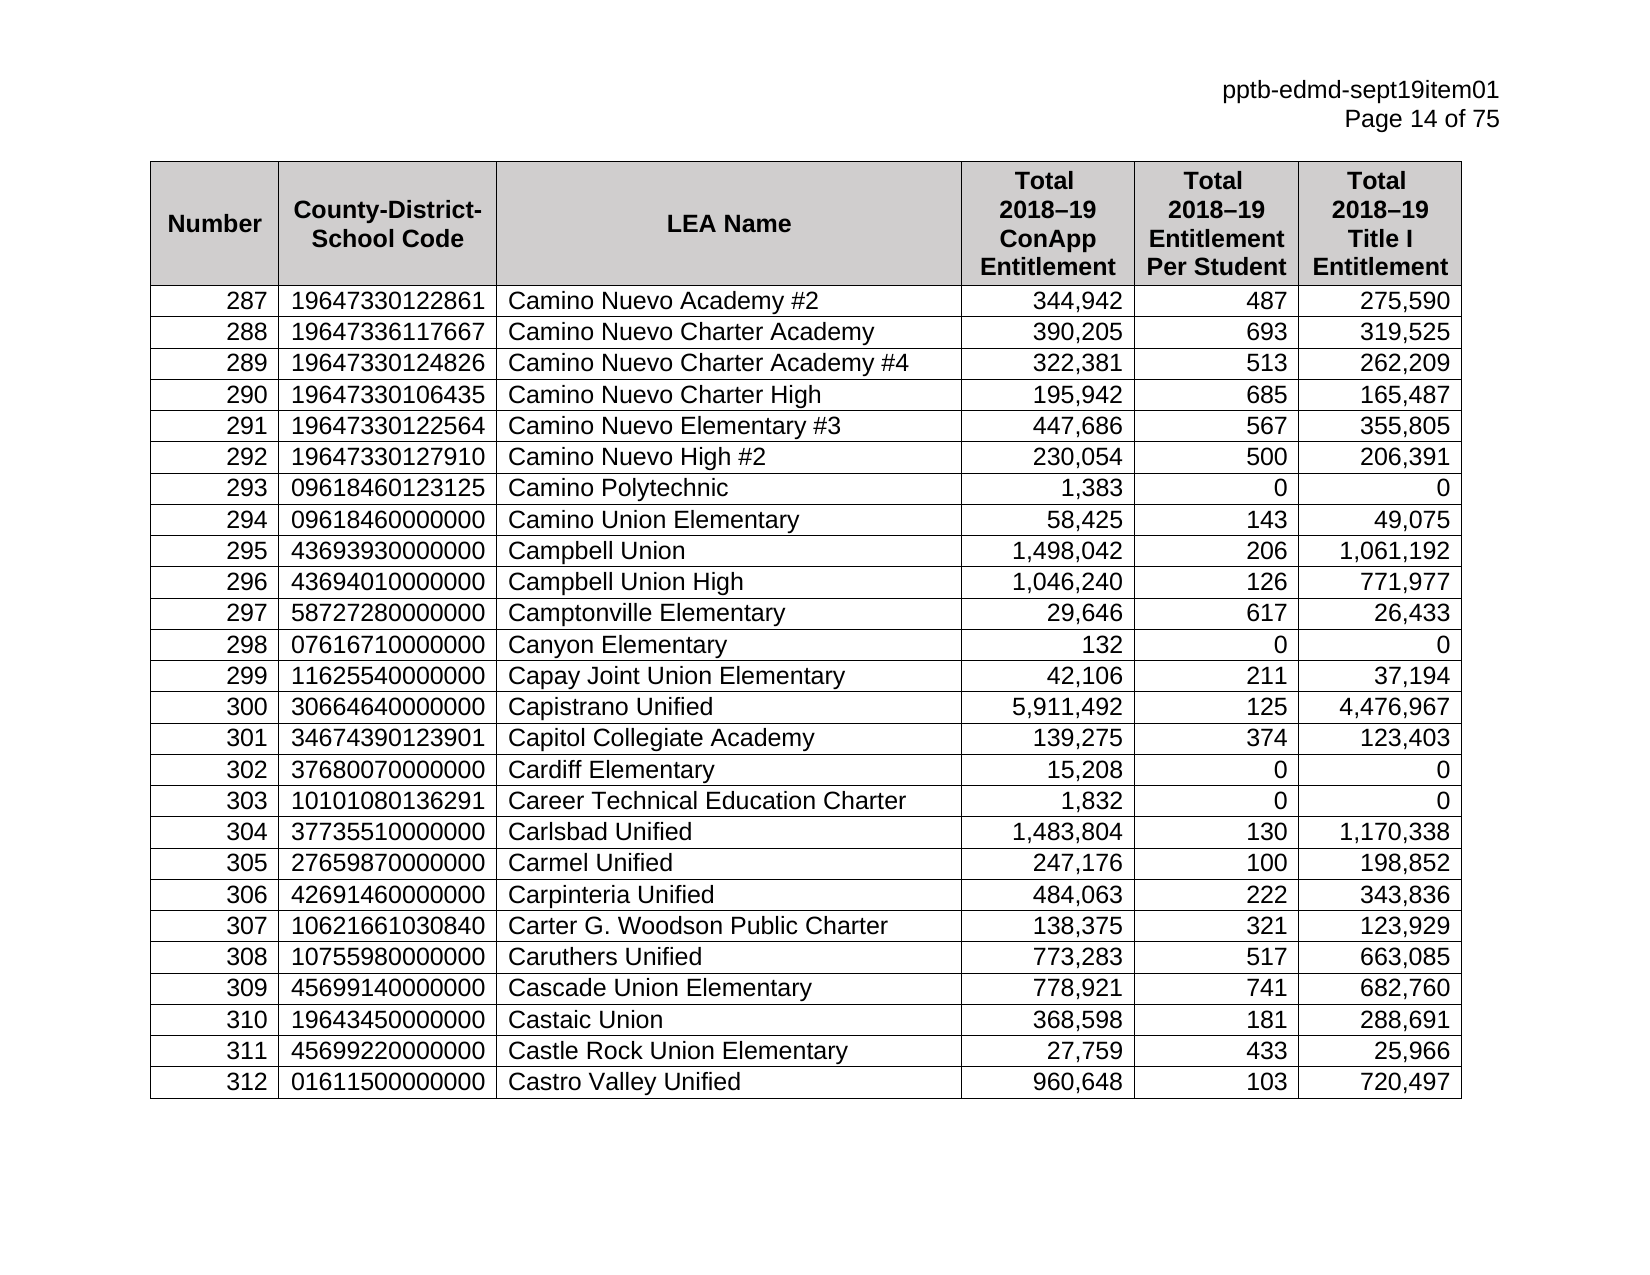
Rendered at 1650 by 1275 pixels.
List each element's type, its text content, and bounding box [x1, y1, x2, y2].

table_cell 0 [1299, 755, 1461, 785]
table_cell 211 [1135, 661, 1298, 691]
table_cell 321 [1135, 911, 1298, 941]
table_cell 307 [151, 911, 278, 941]
table_cell 685 [1135, 380, 1298, 410]
table_cell 19647330122861 [279, 286, 496, 316]
table_cell 289 [151, 349, 278, 379]
table_cell 309 [151, 974, 278, 1004]
table_header LEA Name [497, 162, 961, 285]
table_cell 288,691 [1299, 1005, 1461, 1035]
table_cell 123,403 [1299, 724, 1461, 754]
table_cell 293 [151, 474, 278, 504]
table_cell Camino Union Elementary [497, 505, 961, 535]
table_cell 26,433 [1299, 599, 1461, 629]
table_cell 125 [1135, 692, 1298, 722]
table_cell 567 [1135, 411, 1298, 441]
table_cell 247,176 [962, 849, 1134, 879]
table_cell 312 [151, 1067, 278, 1097]
table_cell Capistrano Unified [497, 692, 961, 722]
table_cell Capitol Collegiate Academy [497, 724, 961, 754]
table_cell 49,075 [1299, 505, 1461, 535]
table_cell 720,497 [1299, 1067, 1461, 1097]
table_cell Camptonville Elementary [497, 599, 961, 629]
table_cell 43694010000000 [279, 567, 496, 597]
table_cell 15,208 [962, 755, 1134, 785]
table_cell Carpinteria Unified [497, 880, 961, 910]
table_cell 43693930000000 [279, 536, 496, 566]
table_cell 0 [1135, 755, 1298, 785]
table_cell 291 [151, 411, 278, 441]
table_cell 0 [1135, 786, 1298, 816]
table_cell 11625540000000 [279, 661, 496, 691]
table_cell 773,283 [962, 942, 1134, 972]
table_header Total 2018–19 Entitlement Per Student [1135, 162, 1298, 285]
table_cell Castaic Union [497, 1005, 961, 1035]
table_cell 19647330127910 [279, 442, 496, 472]
table_cell 07616710000000 [279, 630, 496, 660]
table_cell 1,170,338 [1299, 817, 1461, 847]
table_cell 294 [151, 505, 278, 535]
table_cell 682,760 [1299, 974, 1461, 1004]
table_cell 374 [1135, 724, 1298, 754]
table_cell 139,275 [962, 724, 1134, 754]
table_cell Camino Nuevo Charter High [497, 380, 961, 410]
table_cell 27659870000000 [279, 849, 496, 879]
table_cell 09618460123125 [279, 474, 496, 504]
table_cell 287 [151, 286, 278, 316]
table_cell 960,648 [962, 1067, 1134, 1097]
table_cell 778,921 [962, 974, 1134, 1004]
table_cell Campbell Union High [497, 567, 961, 597]
table_cell 663,085 [1299, 942, 1461, 972]
table_cell 25,966 [1299, 1036, 1461, 1066]
table_cell Campbell Union [497, 536, 961, 566]
table_cell Canyon Elementary [497, 630, 961, 660]
table_cell 01611500000000 [279, 1067, 496, 1097]
table_cell 4,476,967 [1299, 692, 1461, 722]
table_cell 45699140000000 [279, 974, 496, 1004]
table_cell 0 [1299, 630, 1461, 660]
table_cell 484,063 [962, 880, 1134, 910]
table_cell 1,061,192 [1299, 536, 1461, 566]
table_cell 5,911,492 [962, 692, 1134, 722]
table_cell 262,209 [1299, 349, 1461, 379]
table_header Total 2018–19 Title I Entitlement [1299, 162, 1461, 285]
table_cell 487 [1135, 286, 1298, 316]
table_cell 10101080136291 [279, 786, 496, 816]
table_cell 1,383 [962, 474, 1134, 504]
table_cell 302 [151, 755, 278, 785]
table_cell 10621661030840 [279, 911, 496, 941]
table_cell 19647330122564 [279, 411, 496, 441]
table_cell 1,046,240 [962, 567, 1134, 597]
table_cell 1,832 [962, 786, 1134, 816]
table_cell 310 [151, 1005, 278, 1035]
table_cell 500 [1135, 442, 1298, 472]
table_cell 29,646 [962, 599, 1134, 629]
table_cell 100 [1135, 849, 1298, 879]
table_cell Caruthers Unified [497, 942, 961, 972]
table_cell 19647330106435 [279, 380, 496, 410]
table_cell 181 [1135, 1005, 1298, 1035]
table_cell 305 [151, 849, 278, 879]
table_cell 322,381 [962, 349, 1134, 379]
table_cell 299 [151, 661, 278, 691]
table_cell 37735510000000 [279, 817, 496, 847]
table_cell 195,942 [962, 380, 1134, 410]
table_cell 447,686 [962, 411, 1134, 441]
table_cell Castro Valley Unified [497, 1067, 961, 1097]
table_cell Career Technical Education Charter [497, 786, 961, 816]
table_cell 45699220000000 [279, 1036, 496, 1066]
table_cell 42691460000000 [279, 880, 496, 910]
table_cell 296 [151, 567, 278, 597]
table_cell 311 [151, 1036, 278, 1066]
table_cell 130 [1135, 817, 1298, 847]
table_cell Camino Nuevo Elementary #3 [497, 411, 961, 441]
table_cell 517 [1135, 942, 1298, 972]
table_cell 0 [1135, 630, 1298, 660]
table_cell Carlsbad Unified [497, 817, 961, 847]
table_cell 1,498,042 [962, 536, 1134, 566]
table_cell 344,942 [962, 286, 1134, 316]
table_cell 1,483,804 [962, 817, 1134, 847]
table_cell Castle Rock Union Elementary [497, 1036, 961, 1066]
table_cell 132 [962, 630, 1134, 660]
table_cell Camino Nuevo Academy #2 [497, 286, 961, 316]
table_cell 292 [151, 442, 278, 472]
table_cell 230,054 [962, 442, 1134, 472]
table_cell 297 [151, 599, 278, 629]
table_cell 37680070000000 [279, 755, 496, 785]
table_cell 390,205 [962, 317, 1134, 347]
table_cell Capay Joint Union Elementary [497, 661, 961, 691]
table_cell Cascade Union Elementary [497, 974, 961, 1004]
table_cell Carmel Unified [497, 849, 961, 879]
table_cell 306 [151, 880, 278, 910]
table_header Total 2018–19 ConApp Entitlement [962, 162, 1134, 285]
table_cell Camino Nuevo Charter Academy #4 [497, 349, 961, 379]
table_cell Camino Nuevo Charter Academy [497, 317, 961, 347]
table_cell 0 [1299, 474, 1461, 504]
table_cell 295 [151, 536, 278, 566]
table_cell 37,194 [1299, 661, 1461, 691]
table_cell 319,525 [1299, 317, 1461, 347]
table_cell 301 [151, 724, 278, 754]
table_cell 288 [151, 317, 278, 347]
table_cell 198,852 [1299, 849, 1461, 879]
table_cell 0 [1135, 474, 1298, 504]
table_cell Camino Polytechnic [497, 474, 961, 504]
table_cell 343,836 [1299, 880, 1461, 910]
table_cell 42,106 [962, 661, 1134, 691]
table_cell 34674390123901 [279, 724, 496, 754]
table_cell 741 [1135, 974, 1298, 1004]
table_cell Cardiff Elementary [497, 755, 961, 785]
table_cell 206 [1135, 536, 1298, 566]
table_cell 10755980000000 [279, 942, 496, 972]
table_cell 298 [151, 630, 278, 660]
table_cell 58727280000000 [279, 599, 496, 629]
table_cell 58,425 [962, 505, 1134, 535]
table_cell 27,759 [962, 1036, 1134, 1066]
table_cell 19643450000000 [279, 1005, 496, 1035]
table_cell 123,929 [1299, 911, 1461, 941]
table_header County-District-School Code [279, 162, 496, 285]
table_cell 771,977 [1299, 567, 1461, 597]
table_cell 19647330124826 [279, 349, 496, 379]
table_cell 300 [151, 692, 278, 722]
table_cell 308 [151, 942, 278, 972]
table_cell 138,375 [962, 911, 1134, 941]
table_cell 222 [1135, 880, 1298, 910]
table_cell 368,598 [962, 1005, 1134, 1035]
table_cell 355,805 [1299, 411, 1461, 441]
table_header Number [151, 162, 278, 285]
table_cell 433 [1135, 1036, 1298, 1066]
table_cell 617 [1135, 599, 1298, 629]
table_cell 09618460000000 [279, 505, 496, 535]
table_cell Camino Nuevo High #2 [497, 442, 961, 472]
table_cell 165,487 [1299, 380, 1461, 410]
table_cell 303 [151, 786, 278, 816]
table_cell 693 [1135, 317, 1298, 347]
table_cell 304 [151, 817, 278, 847]
table_cell 275,590 [1299, 286, 1461, 316]
table_cell 206,391 [1299, 442, 1461, 472]
table_cell 0 [1299, 786, 1461, 816]
table_cell 143 [1135, 505, 1298, 535]
table_cell 290 [151, 380, 278, 410]
table_cell 103 [1135, 1067, 1298, 1097]
table_cell 19647336117667 [279, 317, 496, 347]
table_cell 126 [1135, 567, 1298, 597]
table_cell 513 [1135, 349, 1298, 379]
table_cell Carter G. Woodson Public Charter [497, 911, 961, 941]
table_cell 30664640000000 [279, 692, 496, 722]
